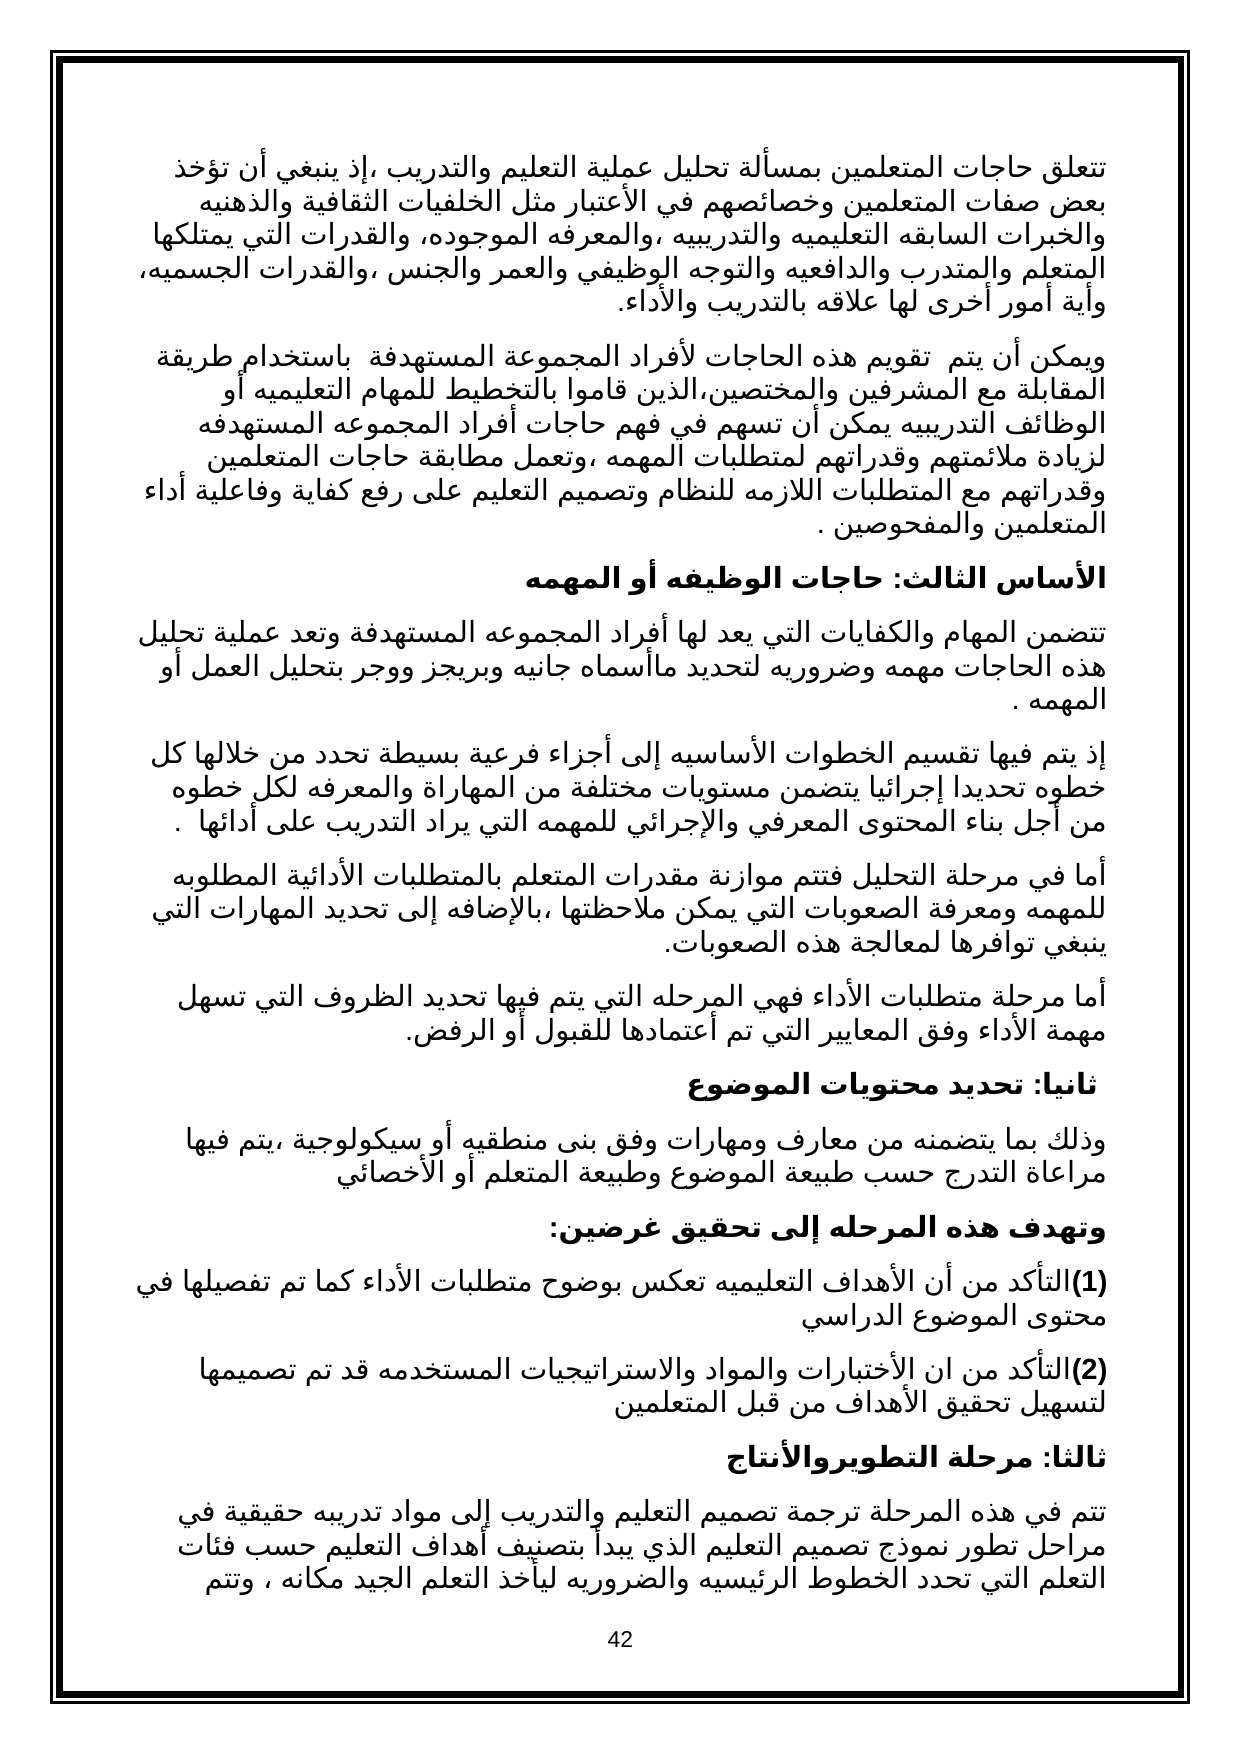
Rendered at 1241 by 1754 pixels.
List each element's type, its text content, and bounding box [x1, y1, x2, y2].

text ثالثا: مرحلة التطويروالأنتاج [133, 1440, 1107, 1473]
text إذ يتم فيها تقسيم الخطوات الأساسيه إلى أجزاء فرعية بسيطة تحدد من خلالها كل خطوه تحديدا إجرائيا يتضمن مستويات مختلفة من المهاراة والمعرفه لكل خطوه من أجل بناء المحتوى المعرفي والإجرائي للمهمه التي يراد التدريب على أدائها . [133, 736, 1107, 837]
text تتضمن المهام والكفايات التي يعد لها أفراد المجموعه المستهدفة وتعد عملية تحليل هذه الحاجات مهمه وضروريه لتحديد ماأسماه جانيه وبريجز ووجر بتحليل العمل أو المهمه . [133, 615, 1107, 716]
text (2)التأكد من ان الأختبارات والمواد والاستراتيجيات المستخدمه قد تم تصميمها لتسهيل تحقيق الأهداف من قبل المتعلمين [133, 1352, 1107, 1419]
text (1)التأكد من أن الأهداف التعليميه تعكس بوضوح متطلبات الأداء كما تم تفصيلها في محتوى الموضوع الدراسي [133, 1264, 1107, 1331]
text الأساس الثالث: حاجات الوظيفه أو المهمه [133, 561, 1107, 594]
text ويمكن أن يتم تقويم هذه الحاجات لأفراد المجموعة المستهدفة باستخدام طريقة المقابلة مع المشرفين والمختصين،الذين قاموا بالتخطيط للمهام التعليميه أو الوظائف التدريبيه يمكن أن تسهم في فهم حاجات أفراد المجموعه المستهدفه لزيادة ملائمتهم وقدراتهم لمتطلبات المهمه ،وتعمل مطابقة حاجات المتعلمين وقدراتهم مع المتطلبات اللازمه للنظام وتصميم التعليم على رفع كفاية وفاعلية أداء المتعلمين والمفحوصين . [133, 338, 1107, 540]
text وتهدف هذه المرحله إلى تحقيق غرضين: [133, 1209, 1107, 1243]
text تتعلق حاجات المتعلمين بمسألة تحليل عملية التعليم والتدريب ،إذ ينبغي أن تؤخذ بعض صفات المتعلمين وخصائصهم في الأعتبار مثل الخلفيات الثقافية والذهنيه والخبرات السابقه التعليميه والتدريبيه ،والمعرفه الموجوده، والقدرات التي يمتلكها المتعلم والمتدرب والدافعيه والتوجه الوظيفي والعمر والجنس ،والقدرات الجسميه، وأية أمور أخرى لها علاقه بالتدريب والأداء. [133, 150, 1107, 318]
text ثانيا: تحديد محتويات الموضوع [133, 1067, 1098, 1101]
text أما في مرحلة التحليل فتتم موازنة مقدرات المتعلم بالمتطلبات الأدائية المطلوبه للمهمه ومعرفة الصعوبات التي يمكن ملاحظتها ،بالإضافه إلى تحديد المهارات التي ينبغي توافرها لمعالجة هذه الصعوبات. [133, 858, 1107, 958]
text وذلك بما يتضمنه من معارف ومهارات وفق بنى منطقيه أو سيكولوجية ،يتم فيها مراعاة التدرج حسب طبيعة الموضوع وطبيعة المتعلم أو الأخصائي [133, 1122, 1107, 1189]
text أما مرحلة متطلبات الأداء فهي المرحله التي يتم فيها تحديد الظروف التي تسهل مهمة الأداء وفق المعايير التي تم أعتمادها للقبول أو الرفض. [133, 979, 1107, 1046]
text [133, 1494, 1107, 1595]
